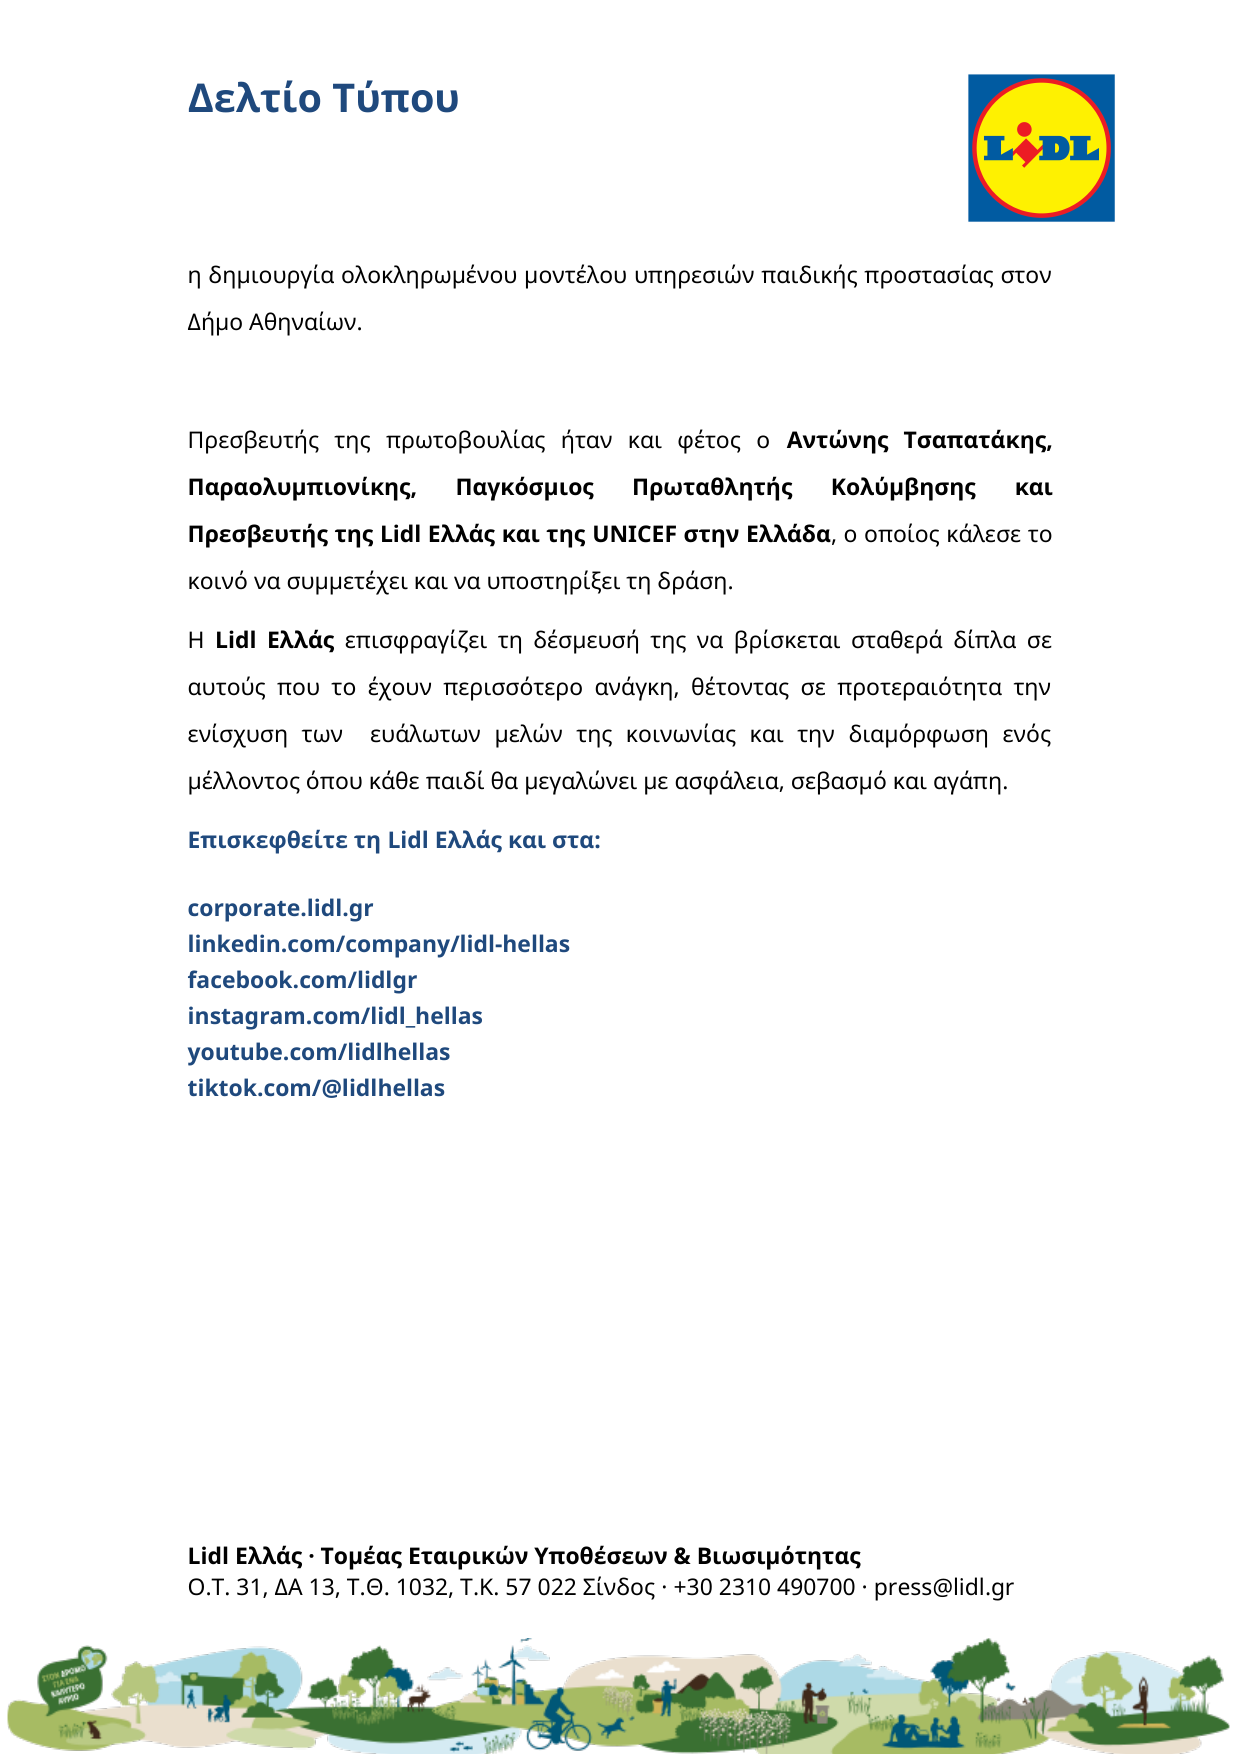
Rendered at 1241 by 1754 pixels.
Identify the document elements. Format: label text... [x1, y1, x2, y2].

text facebook.com/lidlgr [187, 964, 1053, 995]
picture [967, 73, 1116, 223]
text corporate.lidl.gr [187, 892, 1053, 923]
picture [6, 1638, 1233, 1754]
text instagram.com/lidl_hellas [187, 1000, 1053, 1031]
text tiktok.com/@lidlhellas [187, 1072, 1053, 1103]
text Επισκεφθείτε τη Lidl Ελλάς και στα: [187, 824, 1053, 855]
text Πρεσβευτής της πρωτοβουλίας ήταν και φέτος ο Αντώνης Τσαπατάκης, Παραολυμπιονίκης, Παγκόσμιος Πρωταθλητής Κολύμβησης και Πρεσβευτής της Lidl Ελλάς και της UNICEF στην Ελλάδα, ο οποίος κάλεσε το κοινό να συμμετέχει και να υποστηρίξει τη δράση. [187, 424, 1053, 596]
text youtube.com/lidlhellas [187, 1036, 1053, 1067]
text Η Lidl Ελλάς επισφραγίζει τη δέσμευσή της να βρίσκεται σταθερά δίπλα σε αυτούς που το έχουν περισσότερο ανάγκη, θέτοντας σε προτεραιότητα την ενίσχυση των ευάλωτων μελών της κοινωνίας και την διαμόρφωση ενός μέλλοντος όπου κάθε παιδί θα μεγαλώνει με ασφάλεια, σεβασμό και αγάπη. [187, 624, 1053, 796]
text linkedin.com/company/lidl-hellas [187, 928, 1053, 959]
